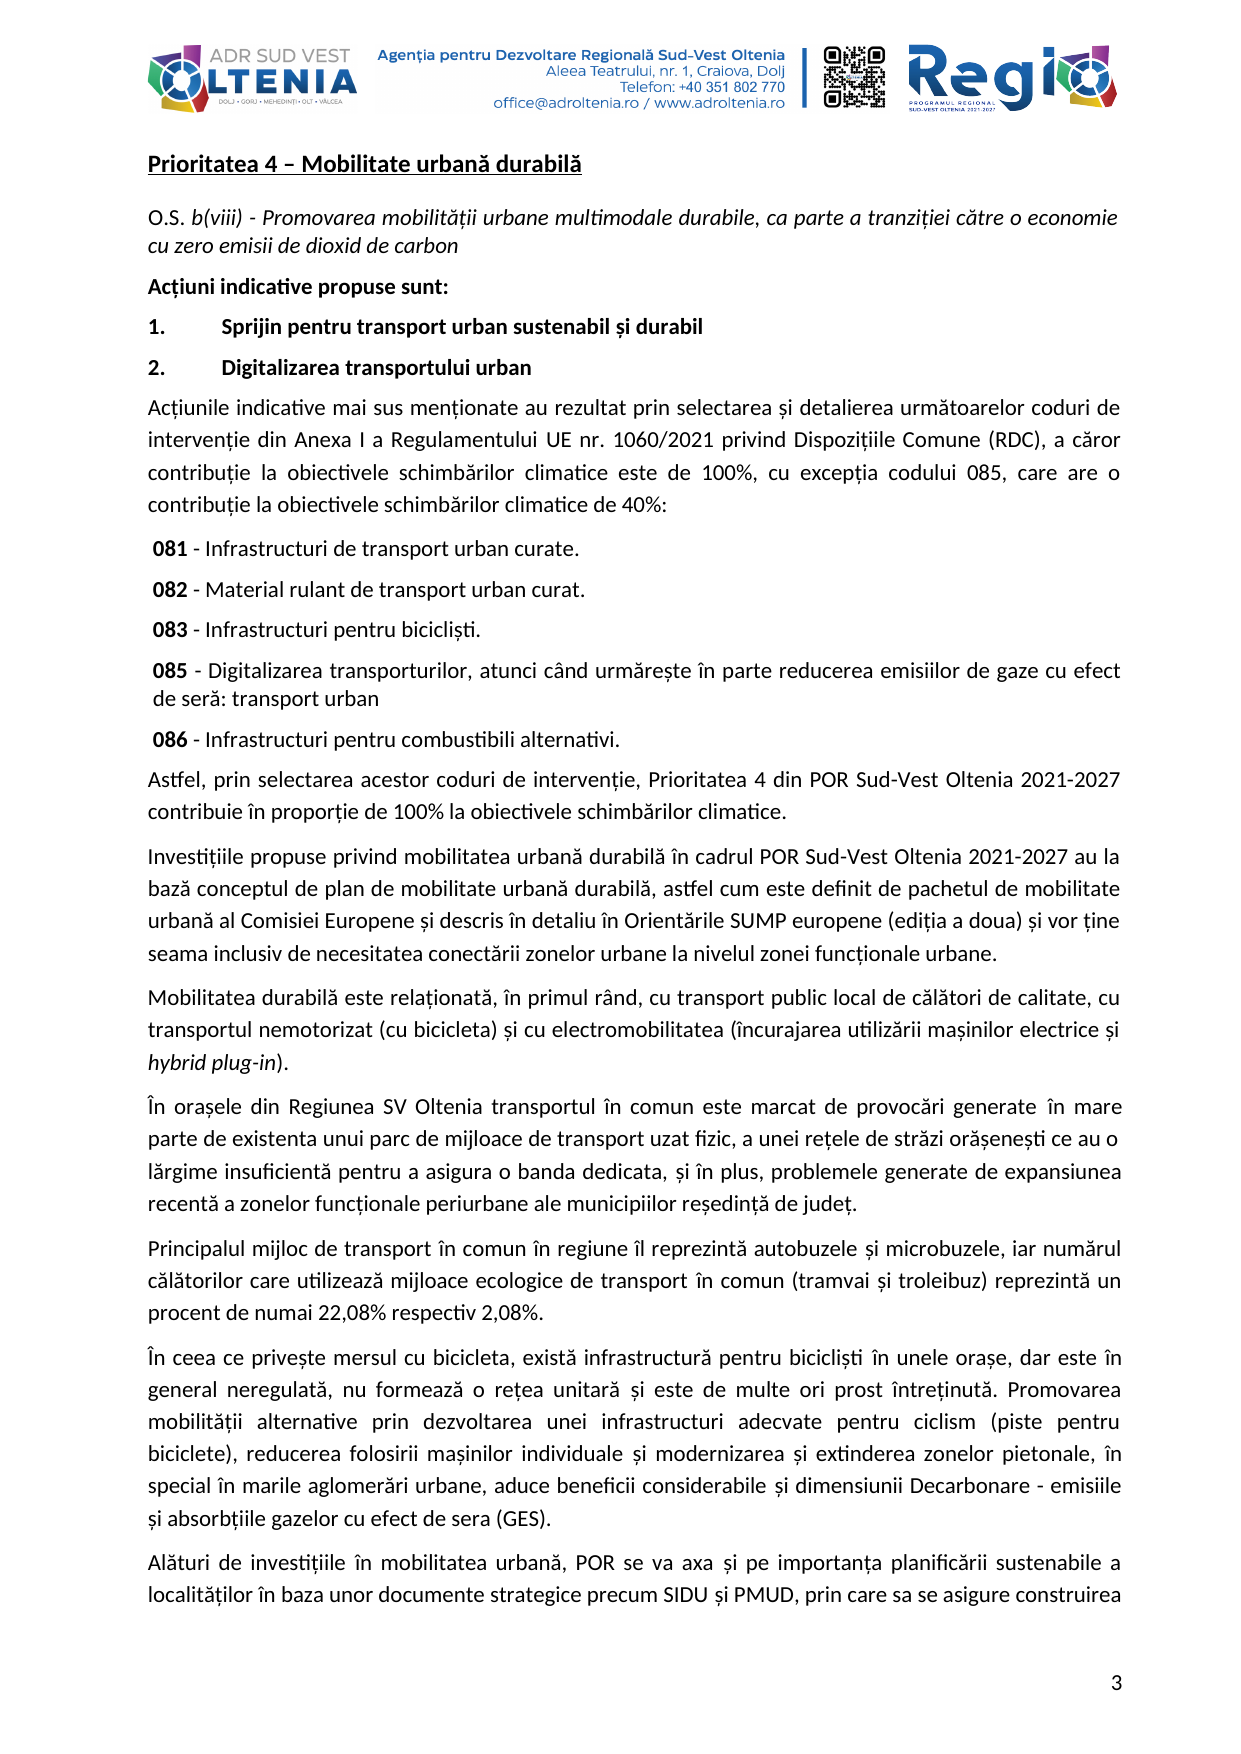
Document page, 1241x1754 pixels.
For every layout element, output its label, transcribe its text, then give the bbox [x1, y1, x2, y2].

text Investițiile propuse privind mobilitatea urbană durabilă în cadrul POR Sud-Vest Oltenia 2021-2027 au la bază conceptul de plan de mobilitate urbană durabilă, astfel cum este definit de pachetul de mobilitate urbană al Comisiei Europene și descris în detaliu în Orientările SUMP europene (ediția a doua) și vor ține seama inclusiv de necesitatea conectării zonelor urbane la nivelul zonei funcționale urbane. [147, 842, 1122, 967]
text Acțiunile indicative mai sus menționate au rezultat prin selectarea și detalierea următoarelor coduri de intervenție din Anexa I a Regulamentului UE nr. 1060/2021 privind Dispozițiile Comune (RDC), a căror contribuție la obiectivele schimbărilor climatice este de 100%, cu excepția codului 085, care are o contribuție la obiectivele schimbărilor climatice de 40%: [148, 486, 1122, 518]
text Principalul mijloc de transport în comun în regiune îl reprezintă autobuzele și microbuzele, iar numărul călătorilor care utilizează mijloace ecologice de transport în comun (tramvai și troleibuz) reprezintă un procent de numai 22,08% respectiv 2,08%. [148, 1234, 1122, 1326]
text În ceea ce privește mersul cu bicicleta, există infrastructură pentru bicicliști în unele orașe, dar este în general neregulată, nu formează o rețea unitară și este de multe ori prost întreținută. Promovarea mobilității alternative prin dezvoltarea unei infrastructuri adecvate pentru ciclism (piste pentru biciclete), reducerea folosirii mașinilor individuale și modernizarea și extinderea zonelor pietonale, în special în marile aglomerări urbane, aduce beneficii considerabile și dimensiunii Decarbonare - emisiile și absorbțiile gazelor cu efect de sera (GES). [148, 1343, 1122, 1532]
text Prioritatea 4 – Mobilitate urbană durabilă [148, 148, 1122, 178]
list Sprijin pentru transport urban sustenabil și durabil [148, 312, 1122, 340]
text Astfel, prin selectarea acestor coduri de intervenție, Prioritatea 4 din POR Sud-Vest Oltenia 2021-2027 contribuie în proporție de 100% la obiectivele schimbărilor climatice. [148, 765, 1122, 825]
text 086 - Infrastructuri pentru combustibili alternativi. [153, 725, 1122, 753]
text 082 - Material rulant de transport urban curat. [153, 575, 1122, 603]
text 2. Digitalizarea transportului urban [148, 353, 1122, 381]
text Mobilitatea durabilă este relaționată, în primul rând, cu transport public local de călători de calitate, cu transportul nemotorizat (cu bicicleta) și cu electromobilitatea (încurajarea utilizării mașinilor electrice și hybrid plug-in). [147, 983, 1122, 1076]
picture [375, 44, 890, 114]
text 083 - Infrastructuri pentru bicicliști. [153, 616, 1122, 644]
text În orașele din Regiunea SV Oltenia transportul în comun este marcat de provocări generate în mare parte de existenta unui parc de mijloace de transport uzat fizic, a unei rețele de străzi orășenești ce au o lărgime insuficientă pentru a asigura o banda dedicata, și în plus, problemele generate de expansiunea recentă a zonelor funcționale periurbane ale municipiilor reședință de județ. [148, 1092, 1122, 1217]
subtitle O.S. b(viii) - Promovarea mobilității urbane multimodale durabile, ca parte a tranziției către o economie cu zero emisii de dioxid de carbon [148, 203, 1122, 259]
text Acțiunile indicative mai sus menționate au rezultat prin selectarea și detalierea următoarelor coduri de intervenție din Anexa I a Regulamentului UE nr. 1060/2021 privind Dispozițiile Comune (RDC), a căror contribuție la obiectivele schimbărilor climatice este de 100%, cu excepția codului 085, care are o contribuție la obiectivele schimbărilor climatice de 40%: [148, 393, 1122, 458]
text 085 - Digitalizarea transporturilor, atunci când urmărește în parte reducerea emisiilor de gaze cu efect de seră: transport urban [153, 656, 1122, 712]
text 081 - Infrastructuri de transport urban curate. [153, 534, 1122, 563]
text Acțiuni indicative propuse sunt: [148, 272, 1122, 300]
picture [147, 44, 358, 114]
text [148, 1548, 1122, 1608]
picture [907, 44, 1118, 114]
